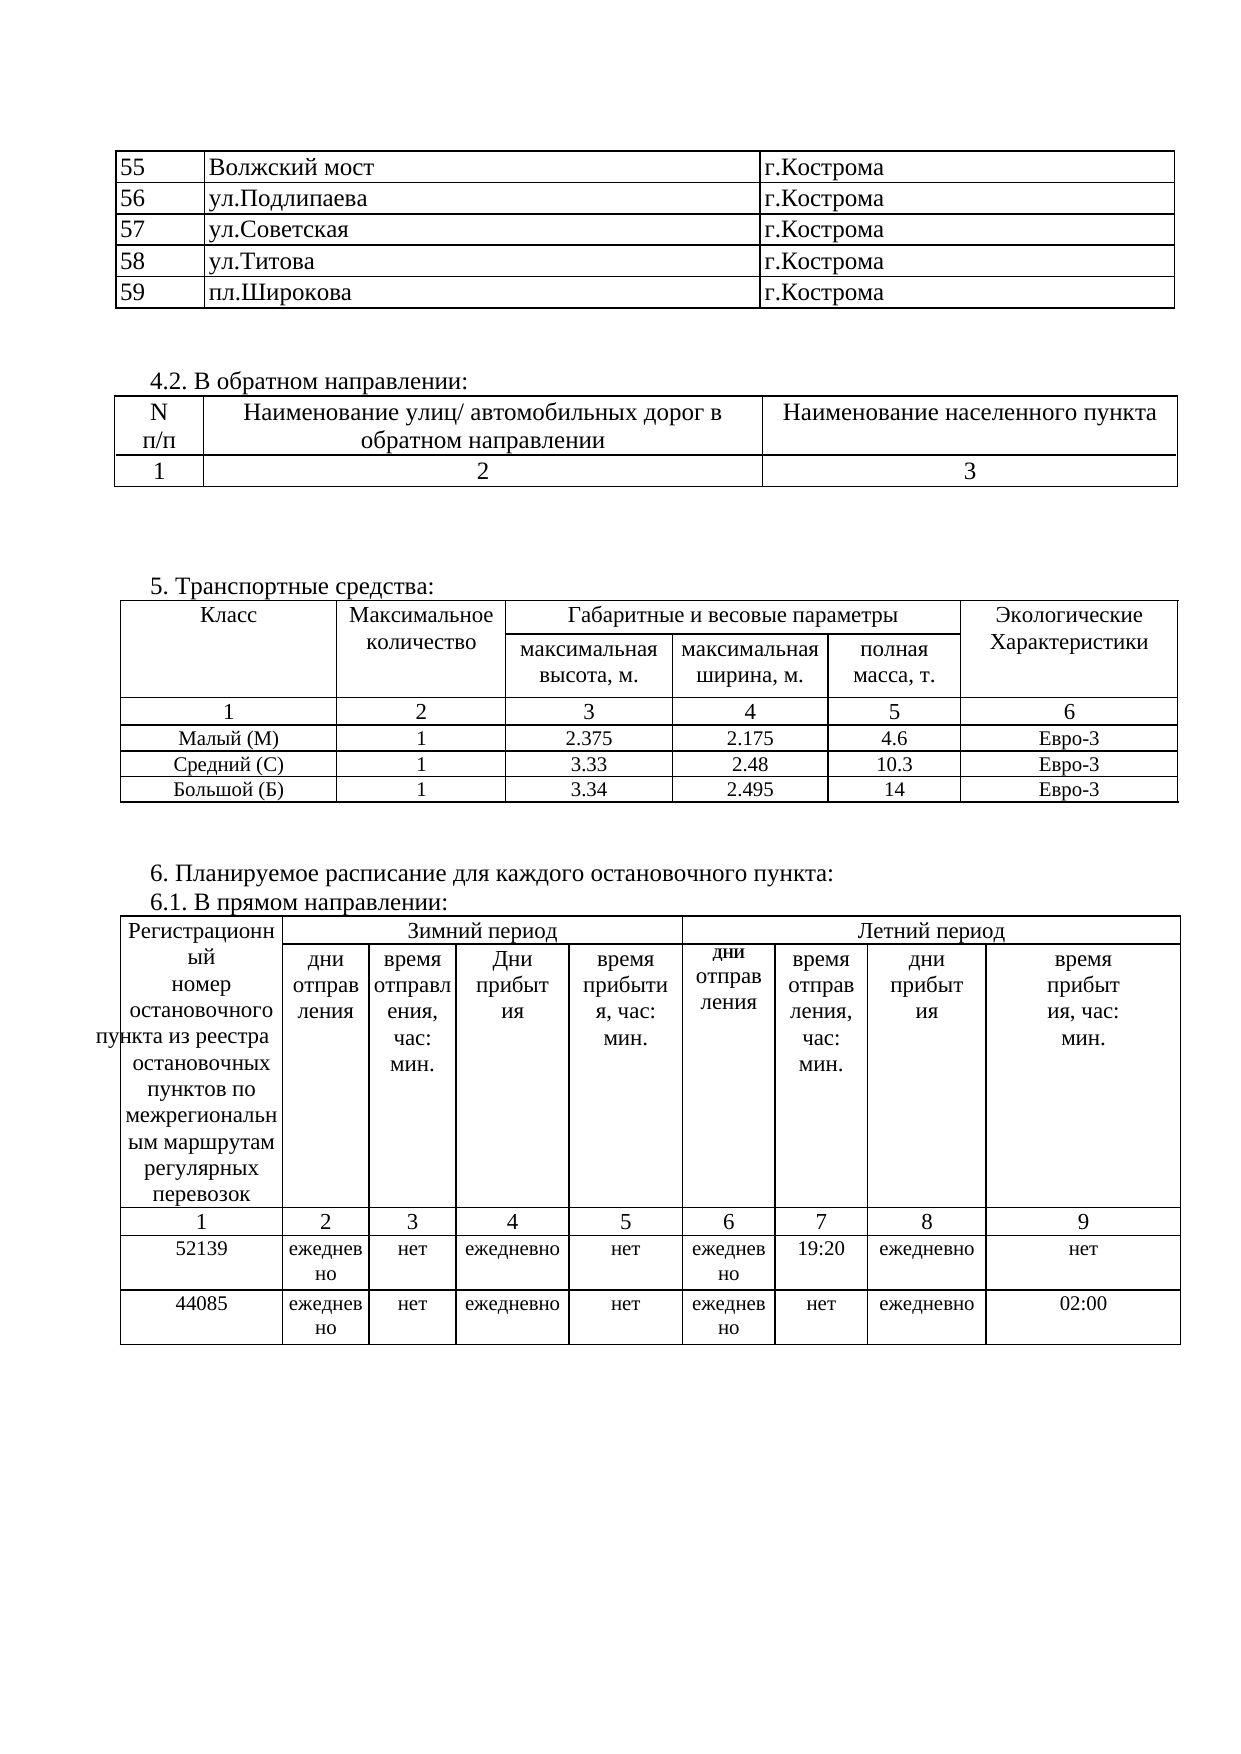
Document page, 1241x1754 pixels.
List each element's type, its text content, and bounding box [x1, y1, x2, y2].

table_cell Волжский мост [205, 152, 759, 181]
table_cell максимальная высота, м. [506, 635, 672, 696]
table_cell 2 [204, 456, 762, 486]
table_header Класс [121, 601, 336, 696]
table_cell 3 [763, 454, 1177, 486]
table_cell 6 [961, 698, 1177, 724]
table_cell 4 [457, 1208, 568, 1235]
table_cell нет [776, 1291, 867, 1343]
table_cell ежедневно [868, 1236, 985, 1289]
table_cell 58 [117, 246, 204, 276]
table_cell ул.Советская [205, 215, 759, 244]
table_cell время отправл ения, час: мин. [370, 945, 455, 1207]
table_cell 3 [370, 1208, 455, 1235]
table_header Наименование населенного пункта [763, 397, 1177, 454]
table_cell 55 [117, 152, 204, 181]
table_cell г.Кострома [761, 246, 1174, 276]
table_cell г.Кострома [761, 215, 1174, 244]
table_header Максимальное количество [337, 601, 505, 696]
table_cell 1 [115, 455, 203, 486]
table_cell ежедневно [457, 1291, 568, 1343]
table_cell Евро-3 [961, 777, 1177, 801]
table_cell 5 [570, 1208, 682, 1235]
table_cell 4 [673, 698, 827, 724]
table_cell нет [570, 1236, 682, 1289]
table_cell Средний (С) [121, 752, 336, 776]
table_cell 2.48 [673, 752, 827, 776]
table_cell Евро-3 [961, 726, 1177, 750]
table_cell ежедневно [683, 1236, 774, 1289]
table_cell 2.495 [673, 777, 827, 801]
table_cell г.Кострома [761, 277, 1174, 307]
table_cell полная масса, т. [829, 635, 960, 696]
table_cell Евро-3 [961, 752, 1177, 776]
table_cell ул.Подлипаева [205, 183, 759, 213]
table_cell 57 [117, 215, 204, 244]
table_cell 3.34 [506, 777, 672, 801]
table_cell 2 [283, 1208, 368, 1235]
table_cell 8 [868, 1208, 985, 1235]
table_cell время отправ ления, час: мин. [776, 945, 867, 1207]
table_cell 1 [121, 698, 336, 724]
table_cell 02:00 [987, 1291, 1180, 1343]
table_header Наименование улиц/ автомобильных дорог в обратном направлении [204, 397, 762, 454]
table_cell 3.33 [506, 752, 672, 776]
table_cell 7 [776, 1208, 867, 1235]
table_header Габаритные и весовые параметры [506, 601, 960, 633]
table_cell ежедневно [457, 1236, 568, 1289]
table_cell пл.Широкова [205, 277, 759, 307]
table_cell время прибыт ия, час: мин. [987, 945, 1180, 1207]
table_cell 5 [829, 698, 960, 724]
table_cell 1 [337, 726, 505, 750]
table_header Регистрационный номер остановочного пункта из реестра остановочных пунктов по межрегиональным маршрутам регулярных перевозок [121, 917, 282, 1207]
text 6. Планируемое расписание для каждого остановочного пункта: [150, 858, 1090, 887]
table_cell 10.3 [829, 752, 960, 776]
table_cell дни отправ ления [283, 945, 368, 1207]
table_cell Большой (Б) [121, 777, 336, 801]
table_cell нет [370, 1236, 455, 1289]
text 5. Транспортные средства: [150, 571, 1090, 600]
table_cell 2 [337, 698, 505, 724]
table_cell Малый (М) [121, 726, 336, 750]
table_cell нет [570, 1291, 682, 1343]
table_cell нет [987, 1236, 1180, 1289]
text 6.1. В прямом направлении: [150, 887, 1090, 915]
table_cell 19:20 [776, 1236, 867, 1289]
table_cell ежедневно [868, 1291, 985, 1343]
table_cell время прибыти я, час: мин. [570, 945, 682, 1207]
table_cell ул.Титова [205, 246, 759, 276]
table_cell нет [370, 1291, 455, 1343]
table_cell г.Кострома [761, 152, 1174, 181]
table_header Экологические Характеристики [961, 601, 1177, 696]
table_cell 14 [829, 777, 960, 801]
table_cell ежедневно [283, 1236, 368, 1289]
table_cell 2.175 [673, 726, 827, 750]
table_cell 1 [121, 1208, 282, 1235]
table_cell ежедневно [283, 1291, 368, 1343]
table_cell 44085 [121, 1291, 282, 1343]
table_header Зимний период [283, 917, 682, 943]
table_cell 1 [337, 752, 505, 776]
table_cell г.Кострома [761, 183, 1174, 213]
table_header N п/п [115, 397, 203, 454]
text 4.2. В обратном направлении: [150, 366, 1090, 395]
table_cell 6 [683, 1208, 774, 1235]
table_cell дни прибыт ия [868, 945, 985, 1207]
table_cell Дни прибыт ия [457, 945, 568, 1207]
table_cell 2.375 [506, 726, 672, 750]
table_cell ежедневно [683, 1291, 774, 1343]
table_cell 9 [987, 1208, 1180, 1235]
table_cell ДНИ отправ ления [683, 945, 774, 1207]
table_cell 59 [117, 277, 204, 307]
table_cell 56 [117, 183, 204, 213]
table_cell максимальная ширина, м. [673, 635, 827, 696]
table_cell 1 [337, 777, 505, 801]
table_cell 52139 [121, 1236, 282, 1289]
table_cell 4.6 [829, 726, 960, 750]
table_header Летний период [683, 917, 1180, 943]
table_cell 3 [506, 698, 672, 724]
